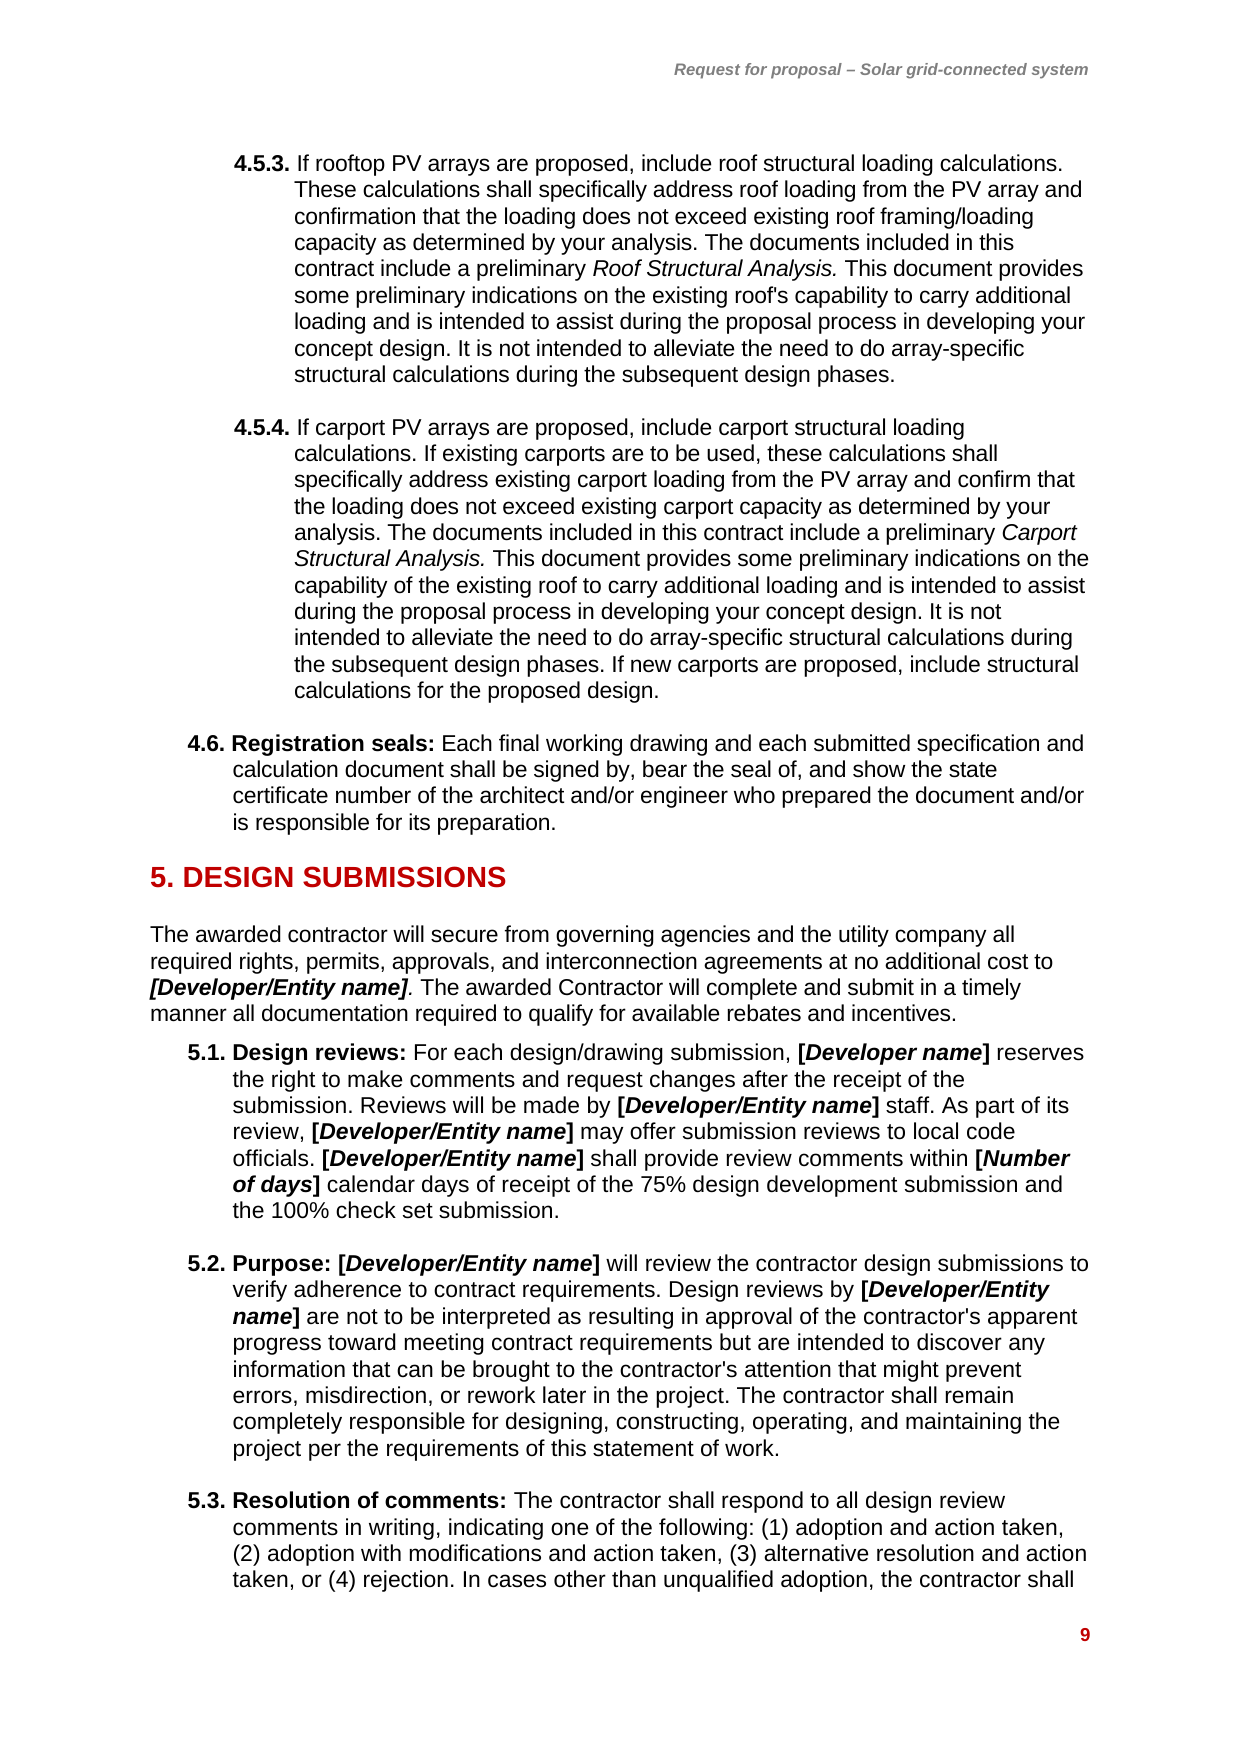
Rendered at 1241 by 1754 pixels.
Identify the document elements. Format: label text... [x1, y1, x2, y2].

list Registration seals: Each final working drawing and each submitted specification and calculation document shall be signed by, bear the seal of, and show the state certificate number of the architect and/or engineer who prepared the document and/or is responsible for its preparation. [187, 730, 1090, 835]
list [187, 1487, 1090, 1593]
list If rooftop PV arrays are proposed, include roof structural loading calculations. These calculations shall specifically address roof loading from the PV array and confirmation that the loading does not exceed existing roof framing/loading capacity as determined by your analysis. The documents included in this contract include a preliminary Roof Structural Analysis. This document provides some preliminary indications on the existing roof's capability to carry additional loading and is intended to assist during the proposal process in developing your concept design. It is not intended to alleviate the need to do array-specific structural calculations during the subsequent design phases. [234, 150, 1090, 387]
text The awarded contractor will secure from governing agencies and the utility company all required rights, permits, approvals, and interconnection agreements at no additional cost to [Developer/Entity name]. The awarded Contractor will complete and submit in a timely manner all documentation required to qualify for available rebates and incentives. [150, 921, 1090, 1027]
list Design reviews: For each design/drawing submission, [Developer name] reserves the right to make comments and request changes after the receipt of the submission. Reviews will be made by [Developer/Entity name] staff. As part of its review, [Developer/Entity name] may offer submission reviews to local code officials. [Developer/Entity name] shall provide review comments within [Number of days] calendar days of receipt of the 75% design development submission and the 100% check set submission. [187, 1039, 1090, 1224]
subtitle DESIGN SUBMISSIONS [150, 860, 1090, 894]
list Purpose: [Developer/Entity name] will review the contractor design submissions to verify adherence to contract requirements. Design reviews by [Developer/Entity name] are not to be interpreted as resulting in approval of the contractor's apparent progress toward meeting contract requirements but are intended to discover any information that can be brought to the contractor's attention that might prevent errors, misdirection, or rework later in the project. The contractor shall remain completely responsible for designing, constructing, operating, and maintaining the project per the requirements of this statement of work. [187, 1250, 1090, 1461]
list If carport PV arrays are proposed, include carport structural loading calculations. If existing carports are to be used, these calculations shall specifically address existing carport loading from the PV array and confirm that the loading does not exceed existing carport capacity as determined by your analysis. The documents included in this contract include a preliminary Carport Structural Analysis. This document provides some preliminary indications on the capability of the existing roof to carry additional loading and is intended to assist during the proposal process in developing your concept design. It is not intended to alleviate the need to do array-specific structural calculations during the subsequent design phases. If new carports are proposed, include structural calculations for the proposed design. [234, 413, 1090, 703]
